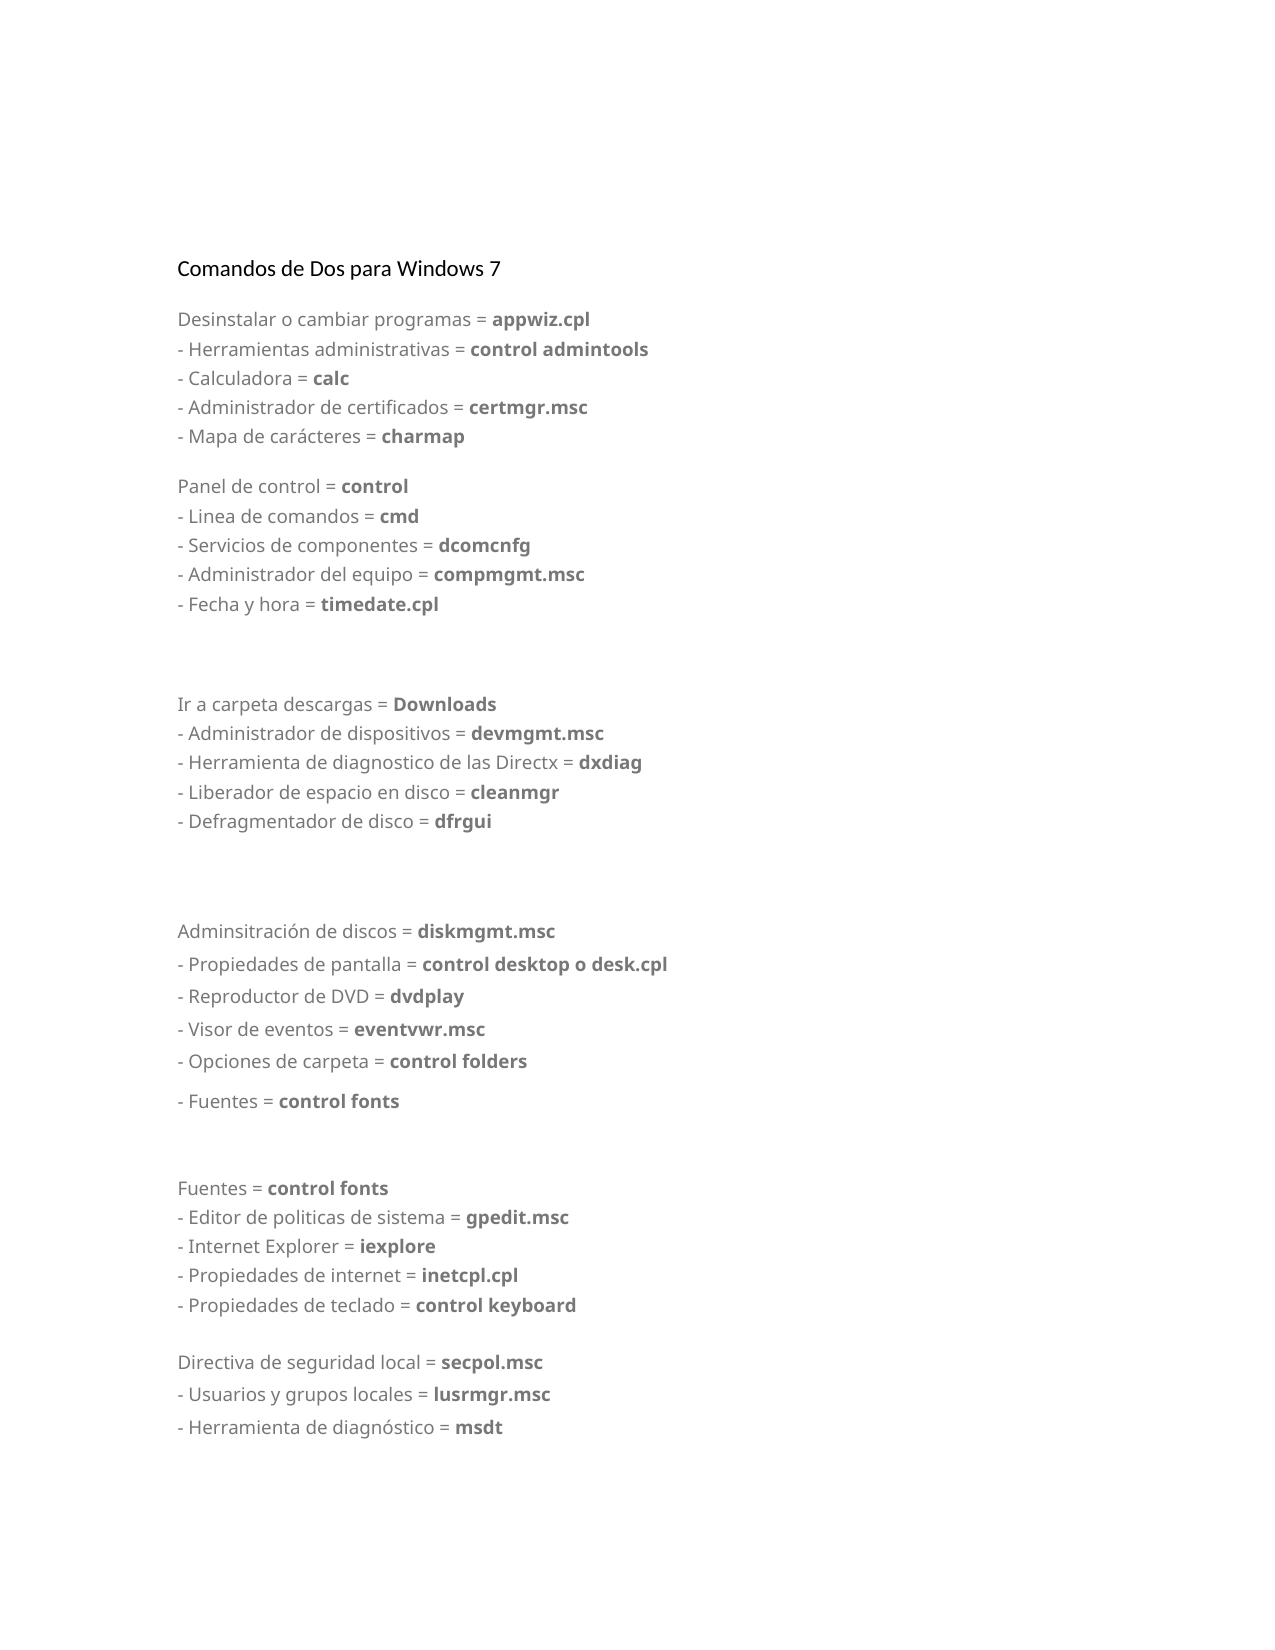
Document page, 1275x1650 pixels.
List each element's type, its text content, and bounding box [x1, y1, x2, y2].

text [177, 1342, 1098, 1440]
text - Fuentes = control fonts [177, 1082, 1098, 1114]
text Panel de control = control - Linea de comandos = cmd - Servicios de componentes = dcomcnfg - Administrador del equipo = compmgmt.msc - Fecha y hora = timedate.cpl [177, 474, 1098, 616]
text Ir a carpeta descargas = Downloads - Administrador de dispositivos = devmgmt.msc - Herramienta de diagnostico de las Directx = dxdiag - Liberador de espacio en disco = cleanmgr - Defragmentador de disco = dfrgui [177, 691, 1098, 834]
text Comandos de Dos para Windows 7 [177, 254, 1098, 282]
text Adminsitración de discos = diskmgmt.msc - Propiedades de pantalla = control desktop o desk.cpl - Reproductor de DVD = dvdplay - Visor de eventos = eventvwr.msc - Opciones de carpeta = control folders [177, 911, 1098, 1074]
text Desinstalar o cambiar programas = appwiz.cpl - Herramientas administrativas = control admintools - Calculadora = calc - Administrador de certificados = certmgr.msc - Mapa de carácteres = charmap [177, 307, 1098, 449]
text Fuentes = control fonts - Editor de politicas de sistema = gpedit.msc - Internet Explorer = iexplore - Propiedades de internet = inetcpl.cpl - Propiedades de teclado = control keyboard [177, 1175, 1098, 1318]
